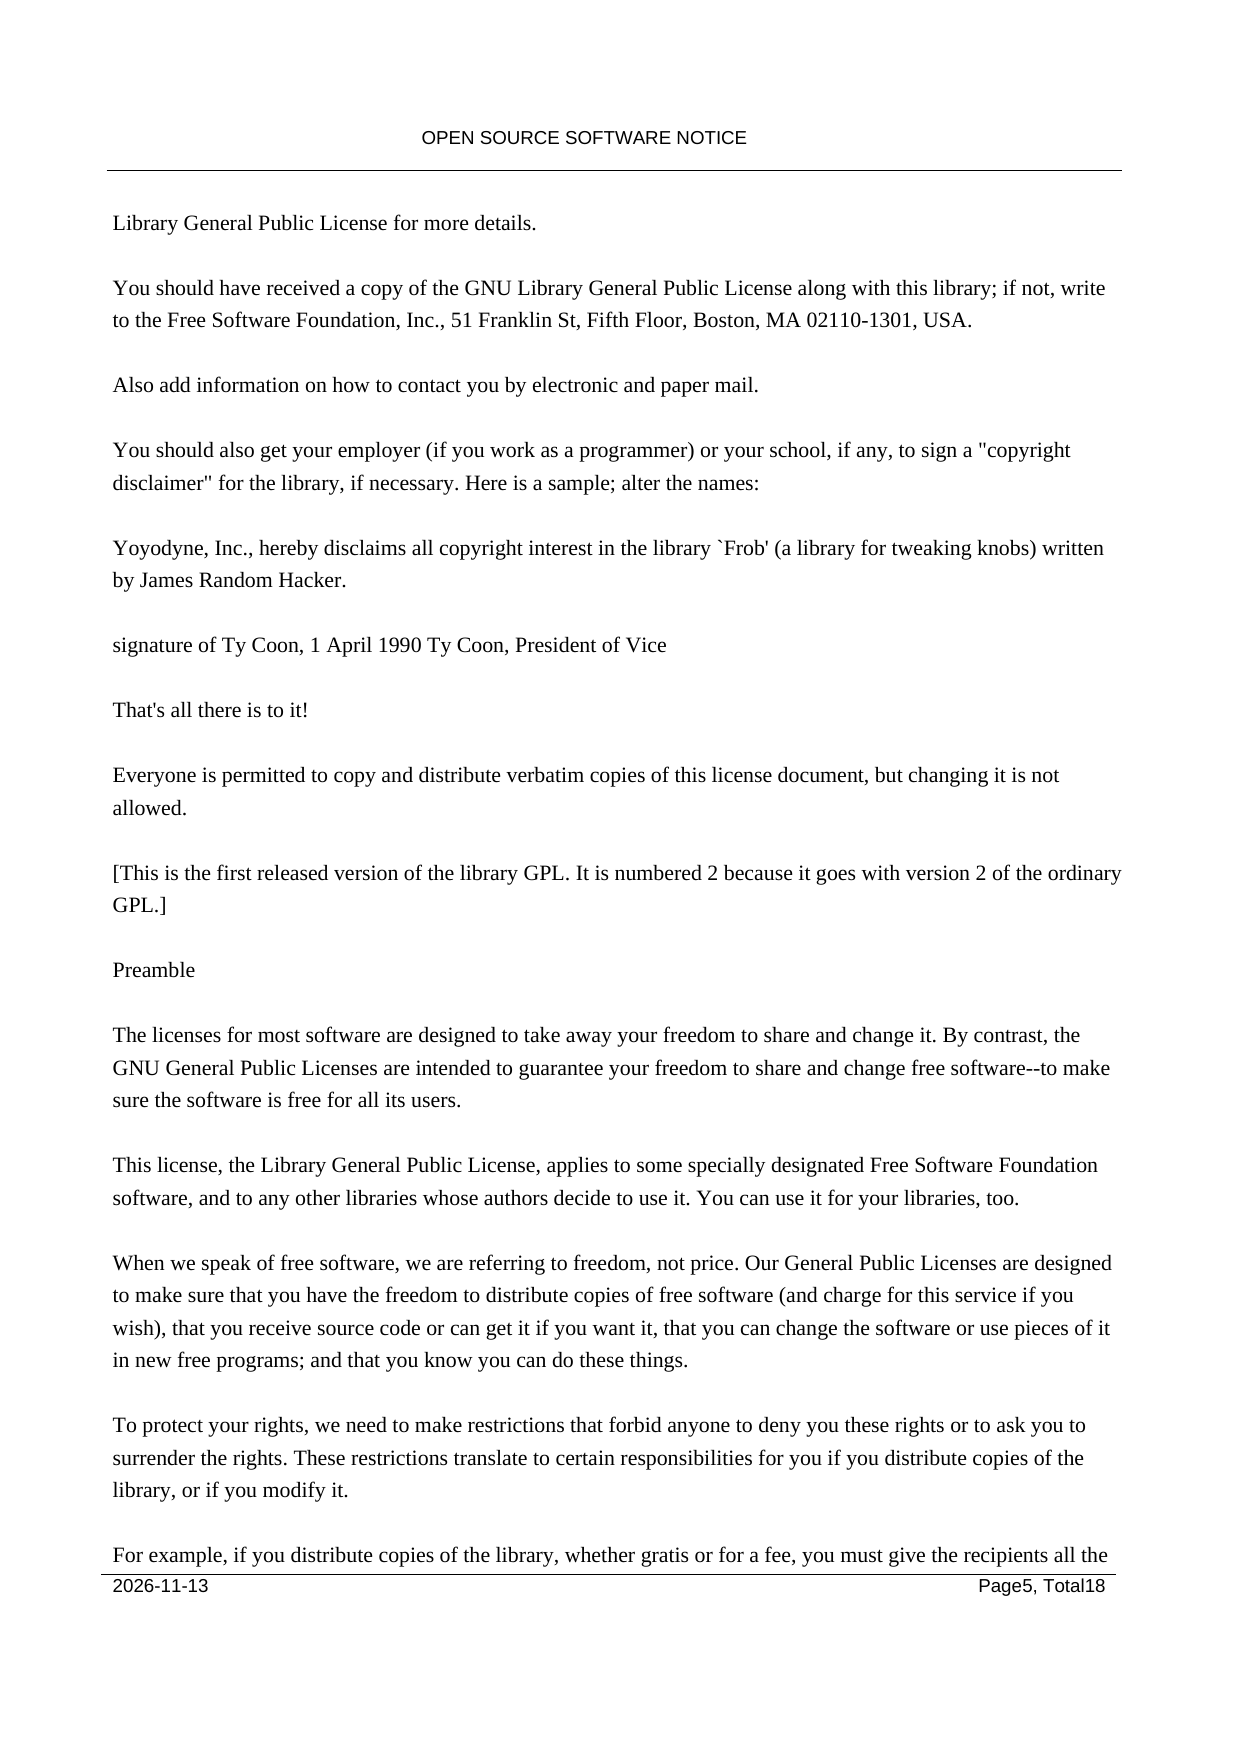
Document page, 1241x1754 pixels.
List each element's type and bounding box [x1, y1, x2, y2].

text [112, 206, 1128, 1571]
